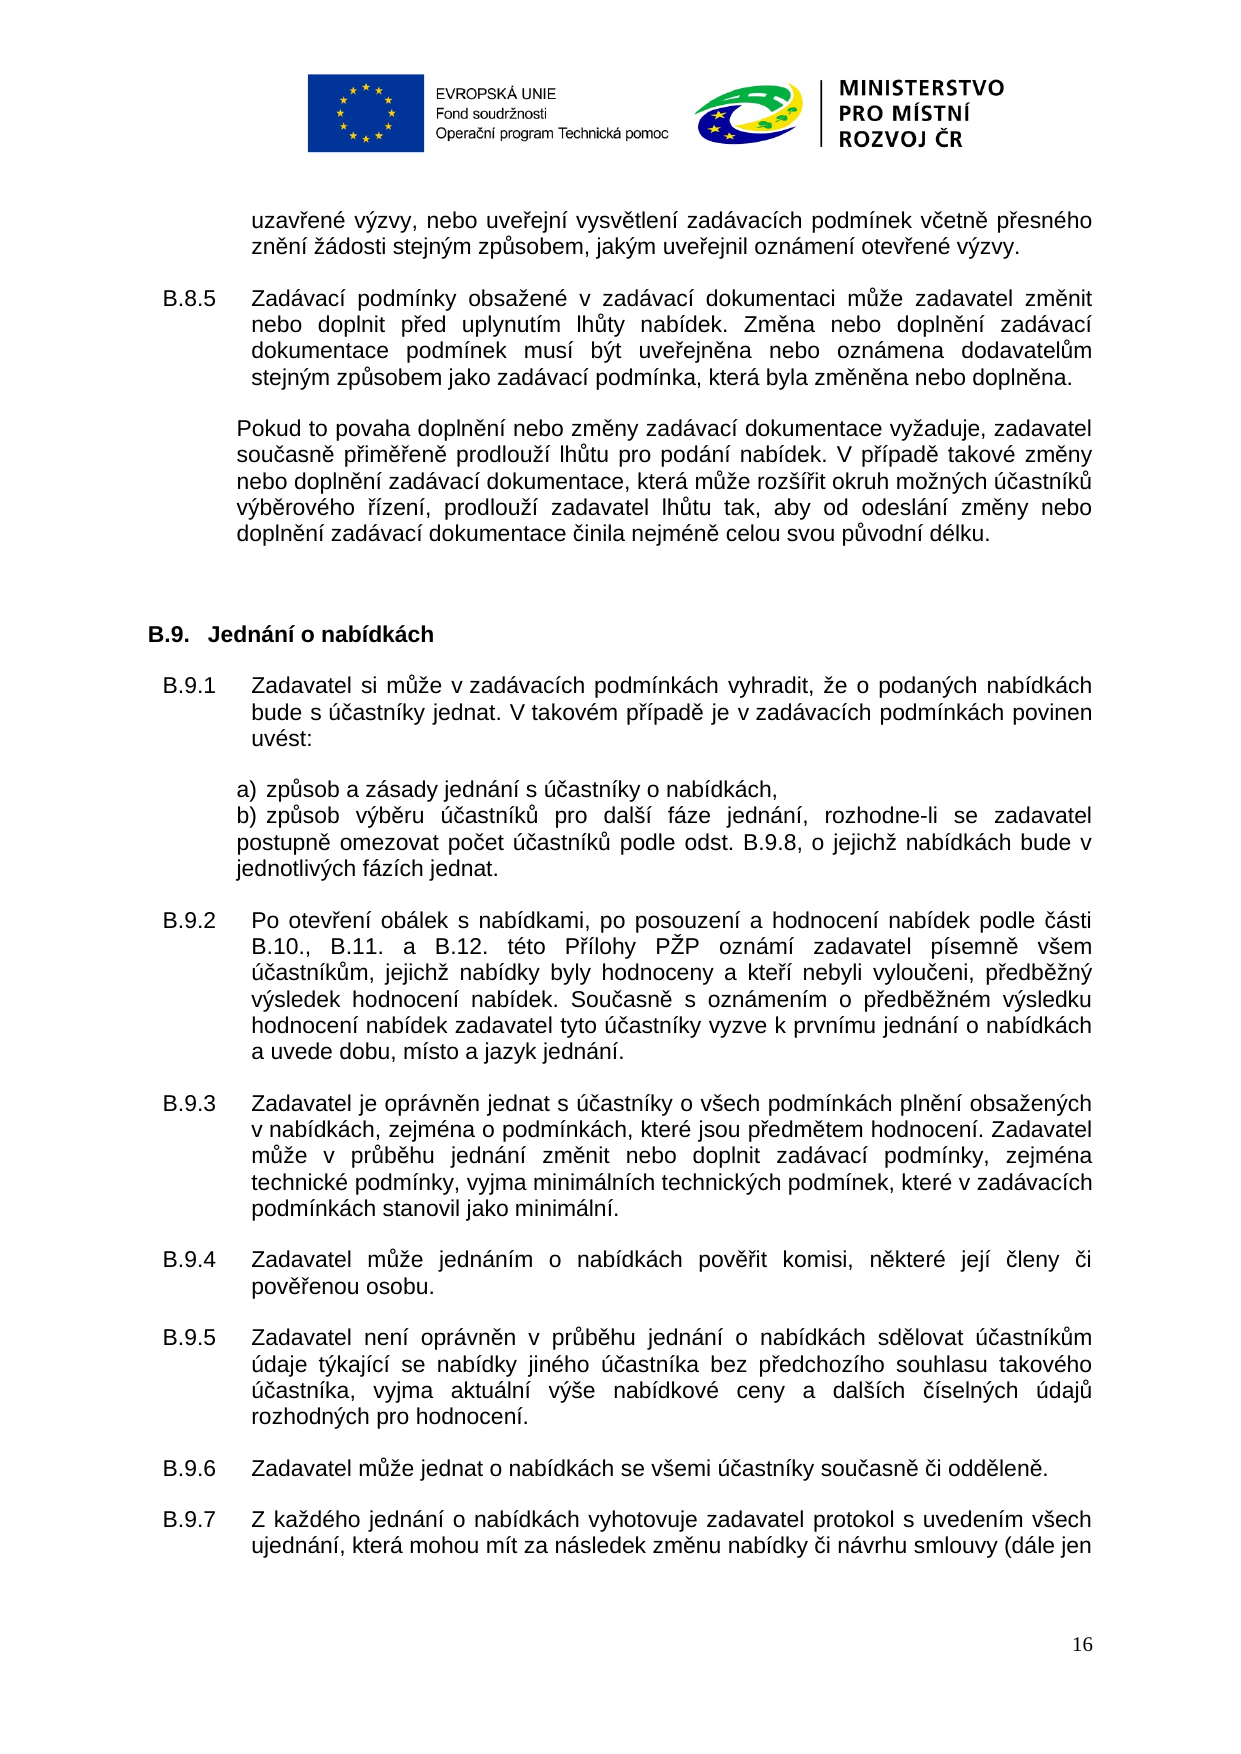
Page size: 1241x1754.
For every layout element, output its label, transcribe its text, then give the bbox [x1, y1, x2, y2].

list Pokud to povaha doplnění nebo změny zadávací dokumentace vyžaduje, zadavatel současně přiměřeně prodlouží lhůtu pro podání nabídek. V případě takové změny nebo doplnění zadávací dokumentace, která může rozšířit okruh možných účastníků výběrového řízení, prodlouží zadavatel lhůtu tak, aby od odeslání změny nebo doplnění zadávací dokumentace činila nejméně celou svou původní délku. [236, 415, 1092, 547]
list Zadavatel je oprávněn jednat s účastníky o všech podmínkách plnění obsažených v nabídkách, zejména o podmínkách, které jsou předmětem hodnocení. Zadavatel může v průběhu jednání změnit nebo doplnit zadávací podmínky, zejména technické podmínky, vyjma minimálních technických podmínek, které v zadávacích podmínkách stanovil jako minimální. [162, 1090, 1092, 1221]
list způsob výběru účastníků pro další fáze jednání, rozhodne-li se zadavatel postupně omezovat počet účastníků podle odst. B.9.8, o jejichž nabídkách bude v jednotlivých fázích jednat. [236, 802, 1092, 882]
list Zadavatel může jednáním o nabídkách pověřit komisi, některé její členy či pověřenou osobu. [162, 1246, 1092, 1299]
list Zadavatel si může v zadávacích podmínkách vyhradit, že o podaných nabídkách bude s účastníky jednat. V takovém případě je v zadávacích podmínkách povinen uvést: [162, 672, 1092, 751]
list Zadávací podmínky obsažené v zadávací dokumentaci může zadavatel změnit nebo doplnit před uplynutím lhůty nabídek. Změna nebo doplnění zadávací dokumentace podmínek musí být uveřejněna nebo oznámena dodavatelům stejným způsobem jako zadávací podmínka, která byla změněna nebo doplněna. [162, 284, 1092, 390]
picture [282, 48, 1029, 178]
list Po otevření obálek s nabídkami, po posouzení a hodnocení nabídek podle části B.10., B.11. a B.12. této Přílohy PŽP oznámí zadavatel písemně všem účastníkům, jejichž nabídky byly hodnoceny a kteří nebyli vyloučeni, předběžný výsledek hodnocení nabídek. Současně s oznámením o předběžném výsledku hodnocení nabídek zadavatel tyto účastníky vyzve k prvnímu jednání o nabídkách a uvede dobu, místo a jazyk jednání. [162, 907, 1092, 1065]
list způsob a zásady jednání s účastníky o nabídkách, [236, 776, 1092, 802]
list Jednání o nabídkách [148, 621, 1092, 647]
list Zadavatel není oprávněn v průběhu jednání o nabídkách sdělovat účastníkům údaje týkající se nabídky jiného účastníka bez předchozího souhlasu takového účastníka, vyjma aktuální výše nabídkové ceny a dalších číselných údajů rozhodných pro hodnocení. [162, 1324, 1092, 1429]
list Zadavatel může jednat o nabídkách se všemi účastníky současně či odděleně. [162, 1454, 1092, 1481]
